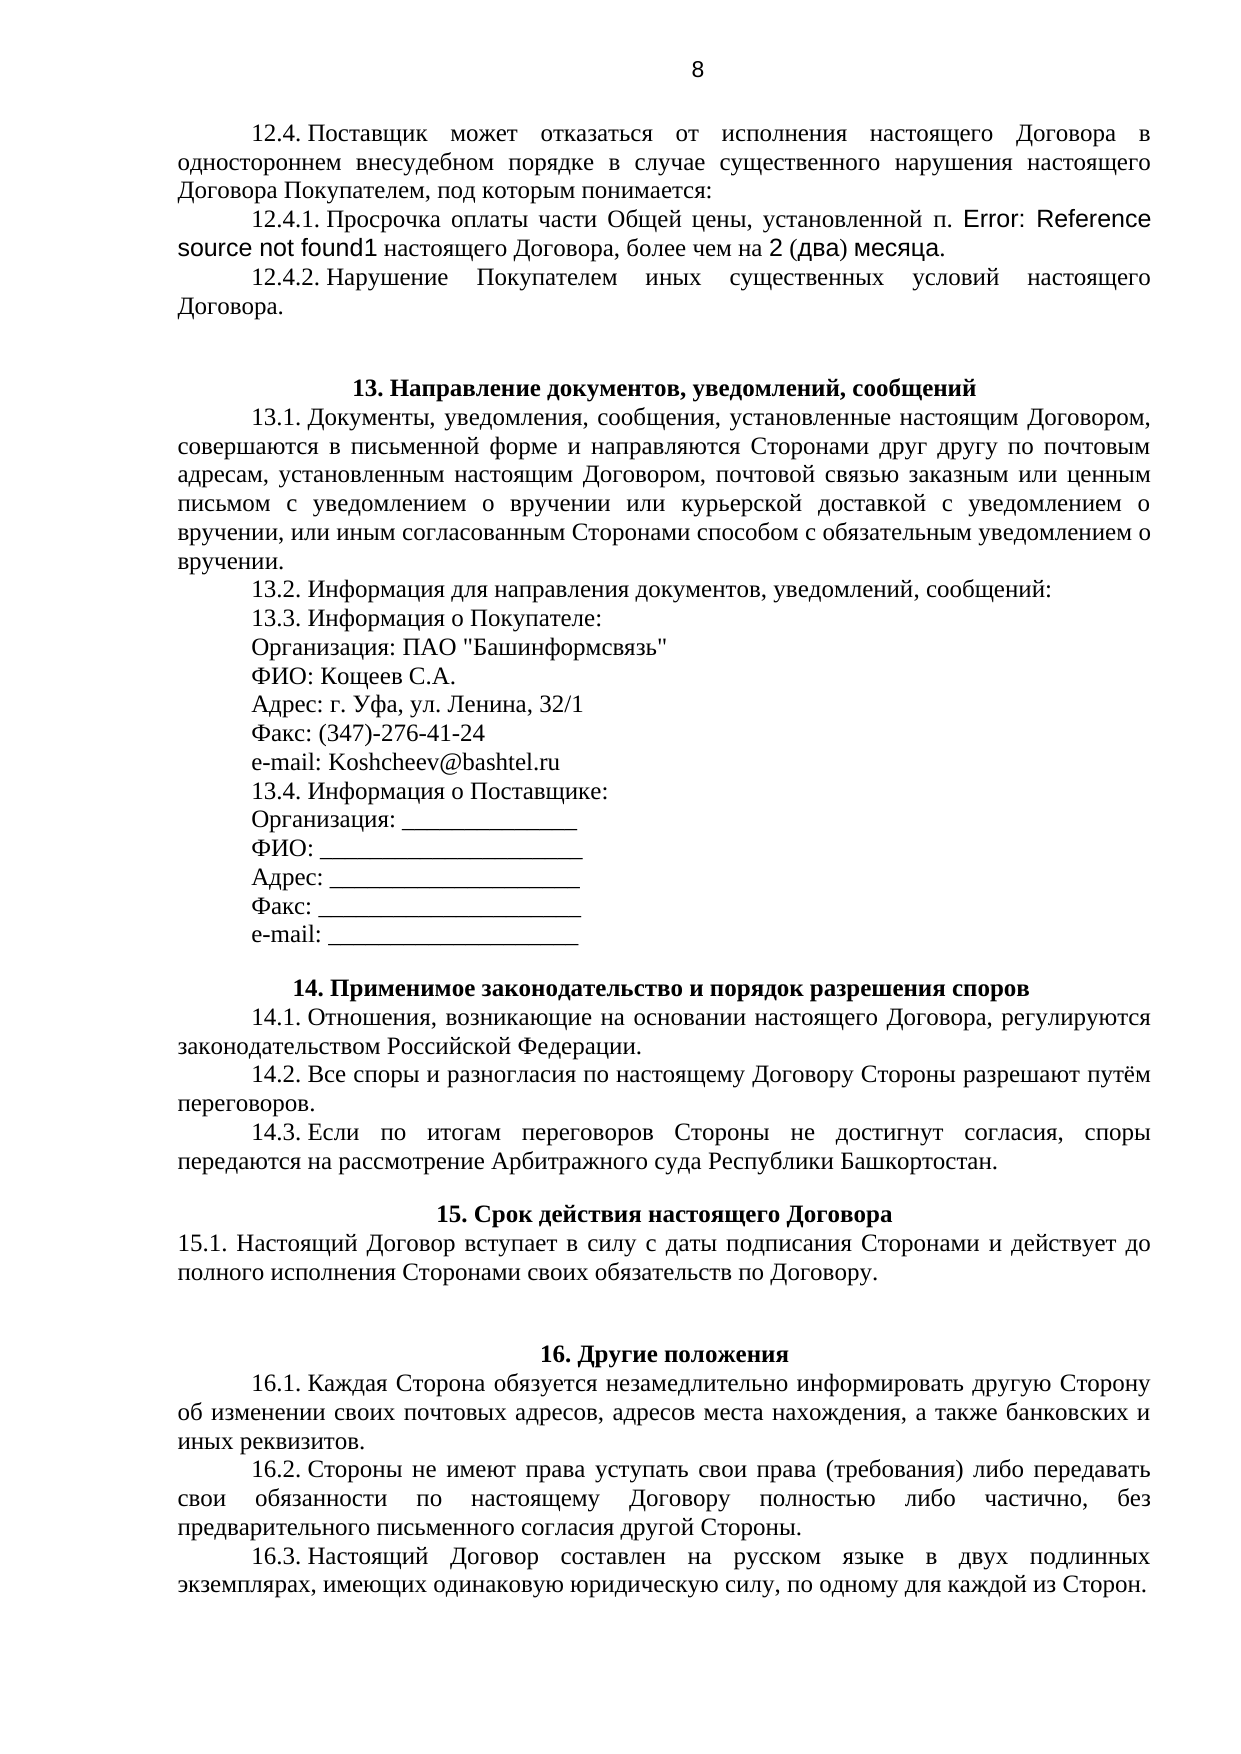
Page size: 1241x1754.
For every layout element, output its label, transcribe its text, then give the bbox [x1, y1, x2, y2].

list Настоящий Договор составлен на русском языке в двух подлинных экземплярах, имеющих одинаковую юридическую силу, по одному для каждой из Сторон. [177, 1541, 1152, 1598]
list Нарушение Покупателем иных существенных условий настоящего Договора. [177, 262, 1152, 319]
text e-mail: ____________________ [177, 919, 1152, 948]
text 15.1. Настоящий Договор вступает в силу с даты подписания Сторонами и действует до полного исполнения Сторонами своих обязательств по Договору. [177, 1228, 1152, 1286]
list Стороны не имеют права уступать свои права (требования) либо передавать свои обязанности по настоящему Договору полностью либо частично, без предварительного письменного согласия другой Стороны. [177, 1454, 1152, 1541]
text Адрес: ____________________ [177, 862, 1152, 891]
list Информация о Покупателе: [177, 603, 1152, 632]
text Адрес: г. Уфа, ул. Ленина, 32/1 [177, 689, 1152, 718]
text ФИО: Кощеев С.А. [177, 661, 1152, 689]
list Отношения, возникающие на основании настоящего Договора, регулируются законодательством Российской Федерации. [177, 1002, 1152, 1059]
list Применимое законодательство и порядок разрешения споров [177, 973, 1152, 1002]
list Документы, уведомления, сообщения, установленные настоящим Договором, совершаются в письменной форме и направляются Сторонами друг другу по почтовым адресам, установленным настоящим Договором, почтовой связью заказным или ценным письмом с уведомлением о вручении или курьерской доставкой с уведомлением о вручении, или иным согласованным Сторонами способом с обязательным уведомлением о вручении. [177, 402, 1152, 574]
text Факс: (347)-276-41-24 [177, 718, 1152, 747]
list Каждая Сторона обязуется незамедлительно информировать другую Сторону об изменении своих почтовых адресов, адресов места нахождения, а также банковских и иных реквизитов. [177, 1368, 1152, 1454]
list Срок действия настоящего Договора [177, 1199, 1152, 1228]
list Информация о Поставщике: [177, 776, 1152, 804]
text Организация: ______________ [177, 804, 1152, 833]
list Направление документов, уведомлений, сообщений [177, 373, 1152, 402]
text Факс: _____________________ [177, 891, 1152, 919]
text Организация: ПАО "Башинформсвязь" [177, 632, 1152, 661]
text e-mail: Koshcheev@bashtel.ru [177, 747, 1152, 776]
list Информация для направления документов, уведомлений, сообщений: [177, 574, 1152, 603]
text ФИО: _____________________ [177, 833, 1152, 862]
list Поставщик может отказаться от исполнения настоящего Договора в одностороннем внесудебном порядке в случае существенного нарушения настоящего Договора Покупателем, под которым понимается: [177, 118, 1152, 204]
list Если по итогам переговоров Стороны не достигнут согласия, споры передаются на рассмотрение Арбитражного суда Республики Башкортостан. [177, 1117, 1152, 1174]
list Все споры и разногласия по настоящему Договору Стороны разрешают путём переговоров. [177, 1059, 1152, 1117]
list Другие положения [177, 1339, 1152, 1368]
